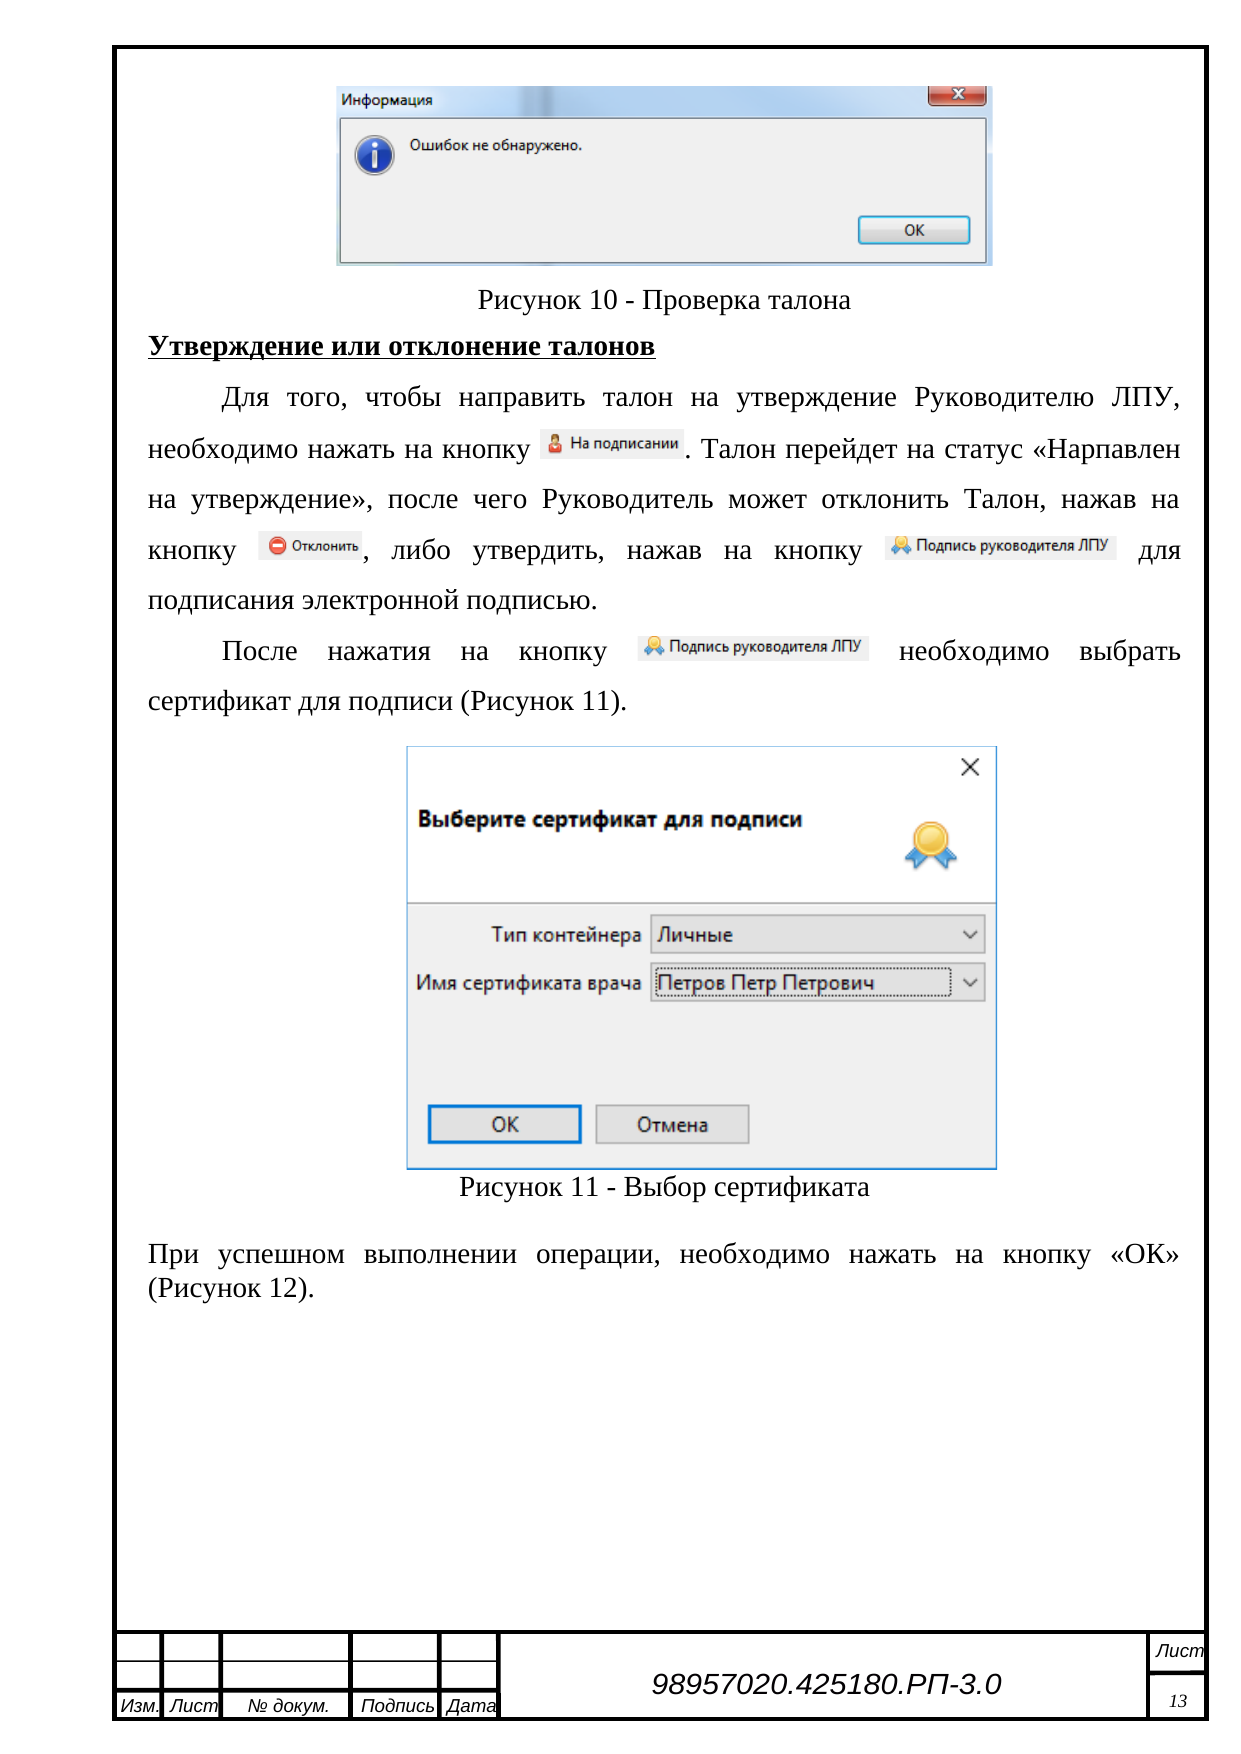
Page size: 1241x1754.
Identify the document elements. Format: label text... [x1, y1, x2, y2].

picture [637, 636, 870, 661]
text После нажатия на кнопку необходимо выбрать сертификат для подписи (Рисунок 11). [148, 633, 1181, 717]
picture [258, 531, 363, 560]
text Рисунок 11 - Выбор сертификата [148, 1169, 1181, 1203]
picture [336, 86, 993, 266]
picture [884, 536, 1117, 560]
text Рисунок 10 - Проверка талона [148, 282, 1181, 316]
text Утверждение или отклонение талонов [148, 328, 1181, 362]
text При успешном выполнении операции, необходимо нажать на кнопку «ОК» (Рисунок 12). [148, 1236, 1181, 1303]
picture [406, 746, 998, 1170]
text Для того, чтобы направить талон на утверждение Руководителю ЛПУ, необходимо нажать на кнопку . Талон перейдет на статус «Нарпавлен на утверждение», после чего Руководитель может отклонить Талон, нажав на кнопку , либо утвердить, нажав на кнопку для подписания электронной подписью. [148, 379, 1181, 616]
picture [540, 429, 685, 459]
